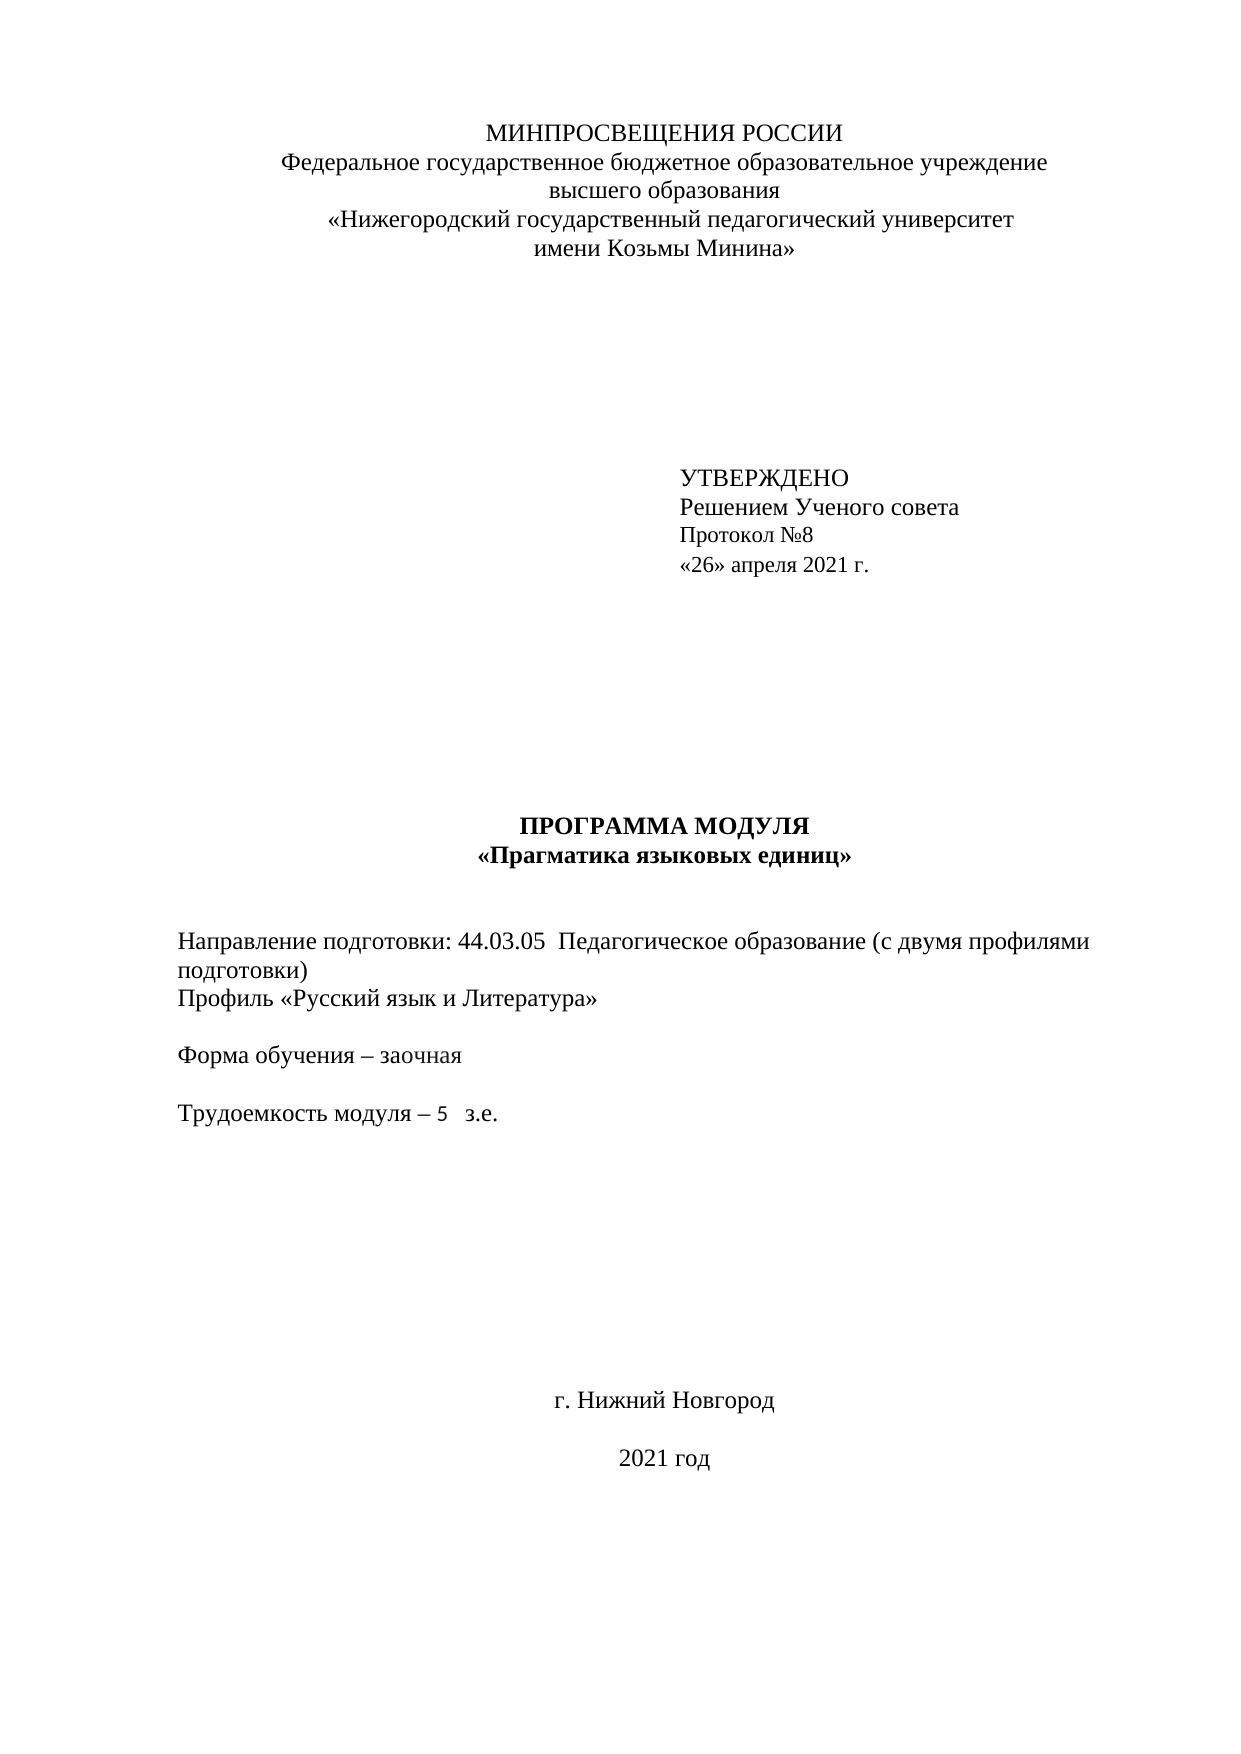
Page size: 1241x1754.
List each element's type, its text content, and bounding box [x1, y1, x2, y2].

text Протокол №8 [679, 521, 1152, 547]
text МИНПРОСВЕЩЕНИЯ РОССИИ [177, 118, 1152, 147]
text «Нижегородский государственный педагогический университет [177, 204, 1152, 233]
text Трудоемкость модуля – 5 з.е. [177, 1098, 1152, 1127]
text Направление подготовки: 44.03.05 Педагогическое образование (с двумя профилями подготовки) [177, 926, 1152, 983]
text «Прагматика языковых единиц» [177, 840, 1152, 868]
text программа модуля [177, 811, 1152, 840]
text г. Нижний Новгород [177, 1386, 1152, 1414]
text Профиль «Русский язык и Литература» [177, 983, 1152, 1012]
text УТВЕРЖДЕНО [679, 463, 1152, 492]
text имени Козьмы Минина» [177, 233, 1152, 262]
text 2021 год [177, 1443, 1152, 1472]
text Форма обучения – заочная [177, 1040, 1152, 1069]
text Федеральное государственное бюджетное образовательное учреждение [177, 147, 1152, 176]
text высшего образования [177, 176, 1152, 204]
text «26» апреля 2021 г. [679, 551, 1152, 577]
text Решением Ученого совета [679, 492, 1152, 521]
